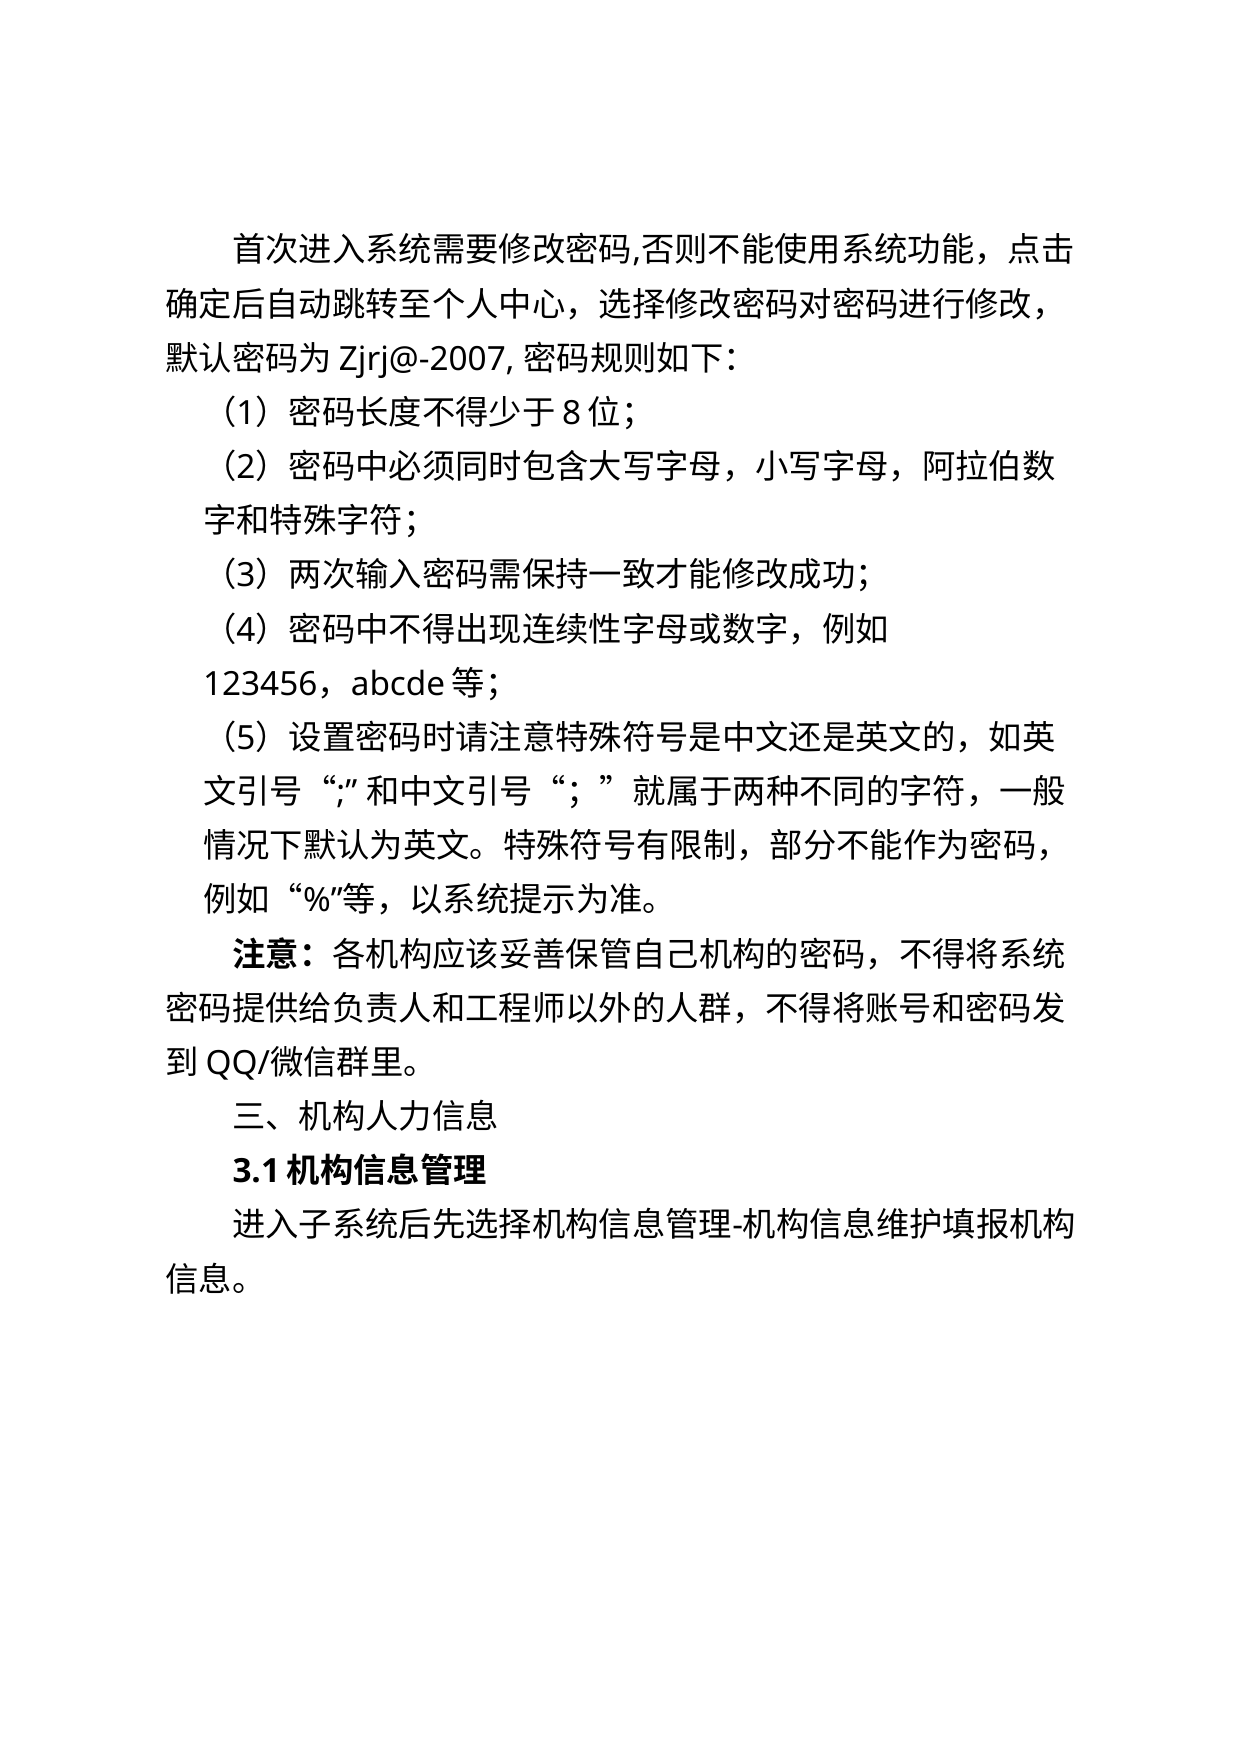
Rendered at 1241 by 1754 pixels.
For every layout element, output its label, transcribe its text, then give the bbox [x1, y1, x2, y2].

list （3）两次输入密码需保持一致才能修改成功； [203, 543, 1087, 598]
list （4）密码中不得出现连续性字母或数字，例如123456，abcde等； [203, 598, 1087, 706]
list （5）设置密码时请注意特殊符号是中文还是英文的，如英文引号“;” 和中文引号“；”就属于两种不同的字符，一般情况下默认为英文。特殊符号有限制，部分不能作为密码，例如“%”等，以系统提示为准。 [203, 706, 1087, 923]
list （1）密码长度不得少于8位； [203, 381, 1087, 435]
text 注意：各机构应该妥善保管自己机构的密码，不得将系统密码提供给负责人和工程师以外的人群，不得将账号和密码发到QQ/微信群里。 [165, 923, 1087, 1085]
text 三、机构人力信息 [165, 1085, 1087, 1139]
list 首次进入系统需要修改密码,否则不能使用系统功能，点击确定后自动跳转至个人中心，选择修改密码对密码进行修改，默认密码为Zjrj@-2007, 密码规则如下： [165, 218, 1087, 381]
text 3.1机构信息管理 [165, 1139, 1087, 1193]
text 进入子系统后先选择机构信息管理-机构信息维护填报机构信息。 [165, 1193, 1087, 1302]
list （2）密码中必须同时包含大写字母，小写字母，阿拉伯数字和特殊字符； [203, 435, 1087, 543]
